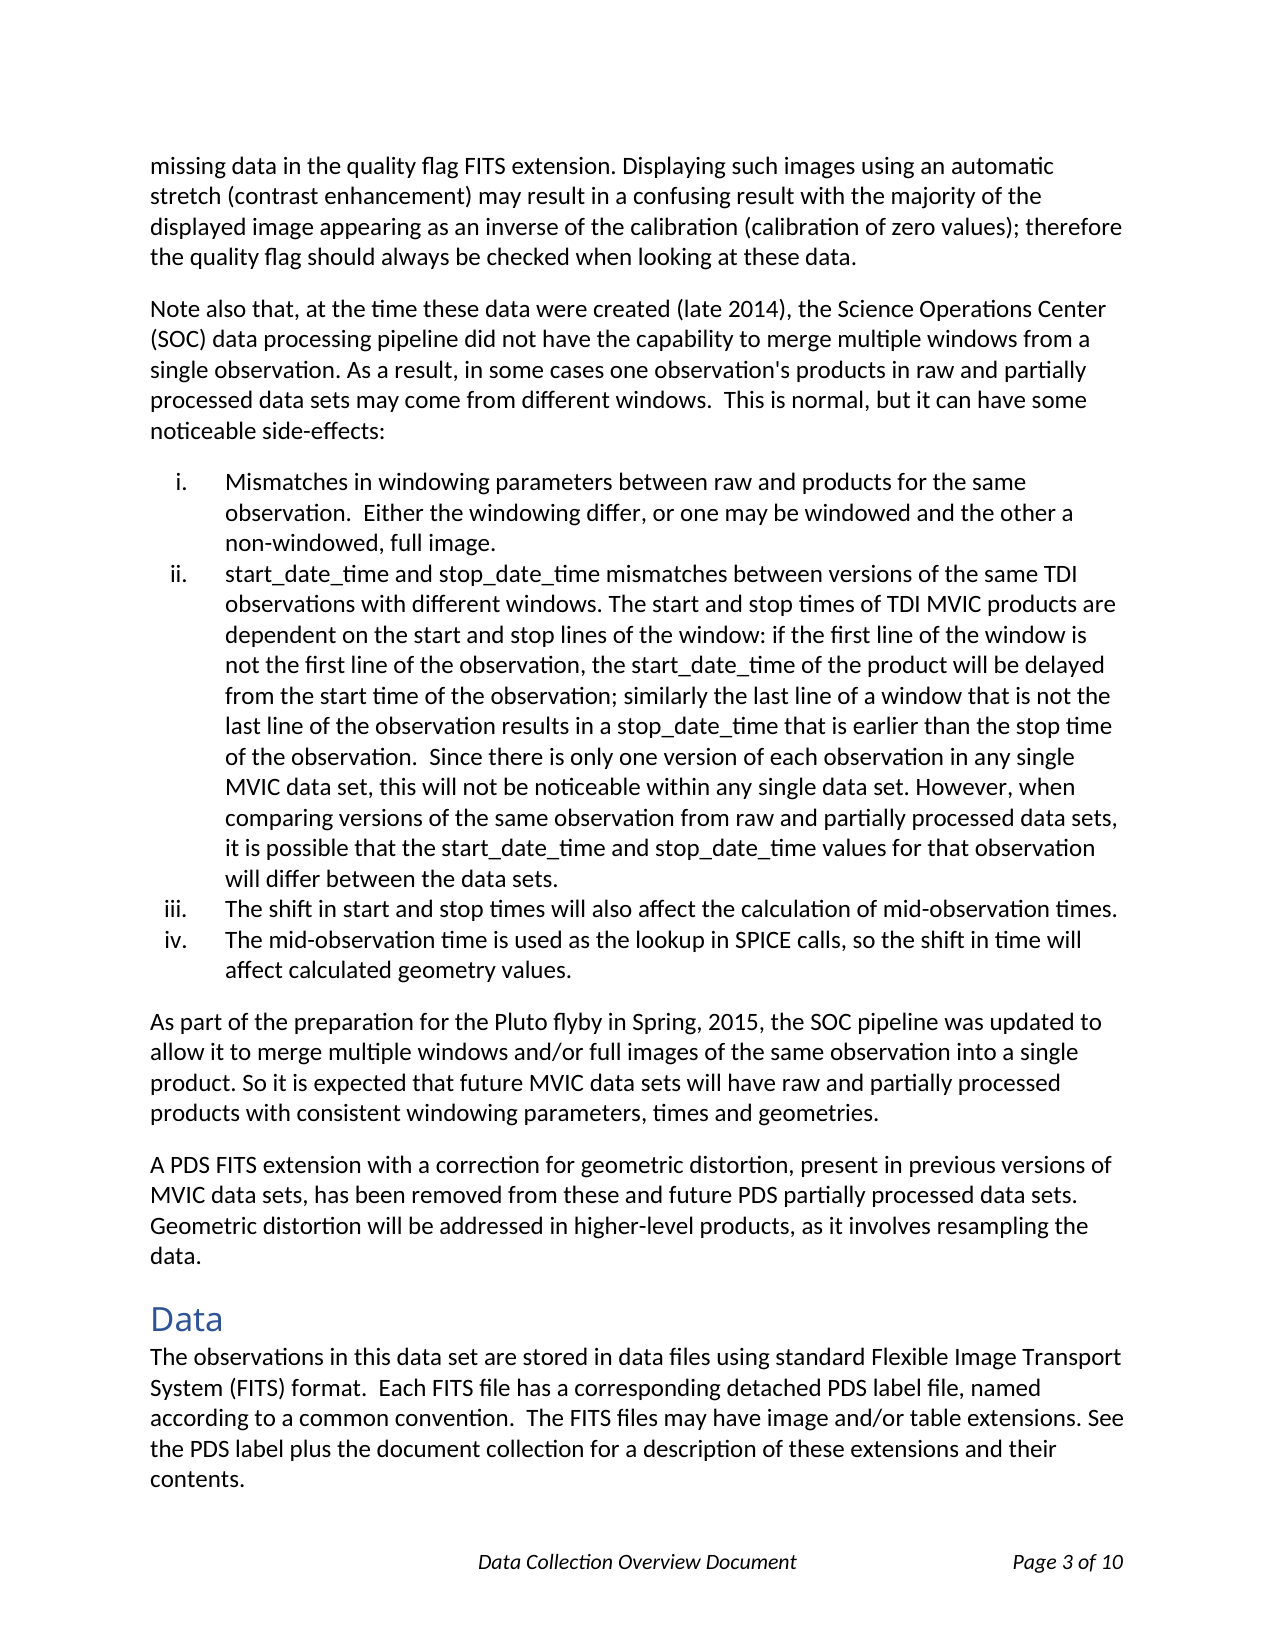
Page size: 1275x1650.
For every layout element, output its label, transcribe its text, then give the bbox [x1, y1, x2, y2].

text The observations in this data set are stored in data files using standard Flexible Image Transport System (FITS) format. Each FITS file has a corresponding detached PDS label file, named according to a common convention. The FITS files may have image and/or table extensions. See the PDS label plus the document collection for a description of these extensions and their contents. [150, 1341, 1125, 1494]
list The mid-observation time is used as the lookup in SPICE calls, so the shift in time will affect calculated geometry values. [187, 924, 1125, 985]
list start_date_time and stop_date_time mismatches between versions of the same TDI observations with different windows. The start and stop times of TDI MVIC products are dependent on the start and stop lines of the window: if the first line of the window is not the first line of the observation, the start_date_time of the product will be delayed from the start time of the observation; similarly the last line of a window that is not the last line of the observation results in a stop_date_time that is earlier than the stop time of the observation. Since there is only one version of each observation in any single MVIC data set, this will not be noticeable within any single data set. However, when comparing versions of the same observation from raw and partially processed data sets, it is possible that the start_date_time and stop_date_time values for that observation will differ between the data sets. [187, 558, 1125, 894]
text As part of the preparation for the Pluto flyby in Spring, 2015, the SOC pipeline was updated to allow it to merge multiple windows and/or full images of the same observation into a single product. So it is expected that future MVIC data sets will have raw and partially processed products with consistent windowing parameters, times and geometries. [150, 1006, 1125, 1128]
subtitle Data [150, 1296, 1125, 1341]
list Mismatches in windowing parameters between raw and products for the same observation. Either the windowing differ, or one may be windowed and the other a non-windowed, full image. [187, 466, 1125, 558]
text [150, 150, 1125, 272]
list The shift in start and stop times will also affect the calculation of mid-observation times. [187, 894, 1125, 924]
text A PDS FITS extension with a correction for geometric distortion, present in previous versions of MVIC data sets, has been removed from these and future PDS partially processed data sets. Geometric distortion will be addressed in higher-level products, as it involves resampling the data. [150, 1149, 1125, 1271]
text Note also that, at the time these data were created (late 2014), the Science Operations Center (SOC) data processing pipeline did not have the capability to merge multiple windows from a single observation. As a result, in some cases one observation's products in raw and partially processed data sets may come from different windows. This is normal, but it can have some noticeable side-effects: [150, 293, 1125, 446]
